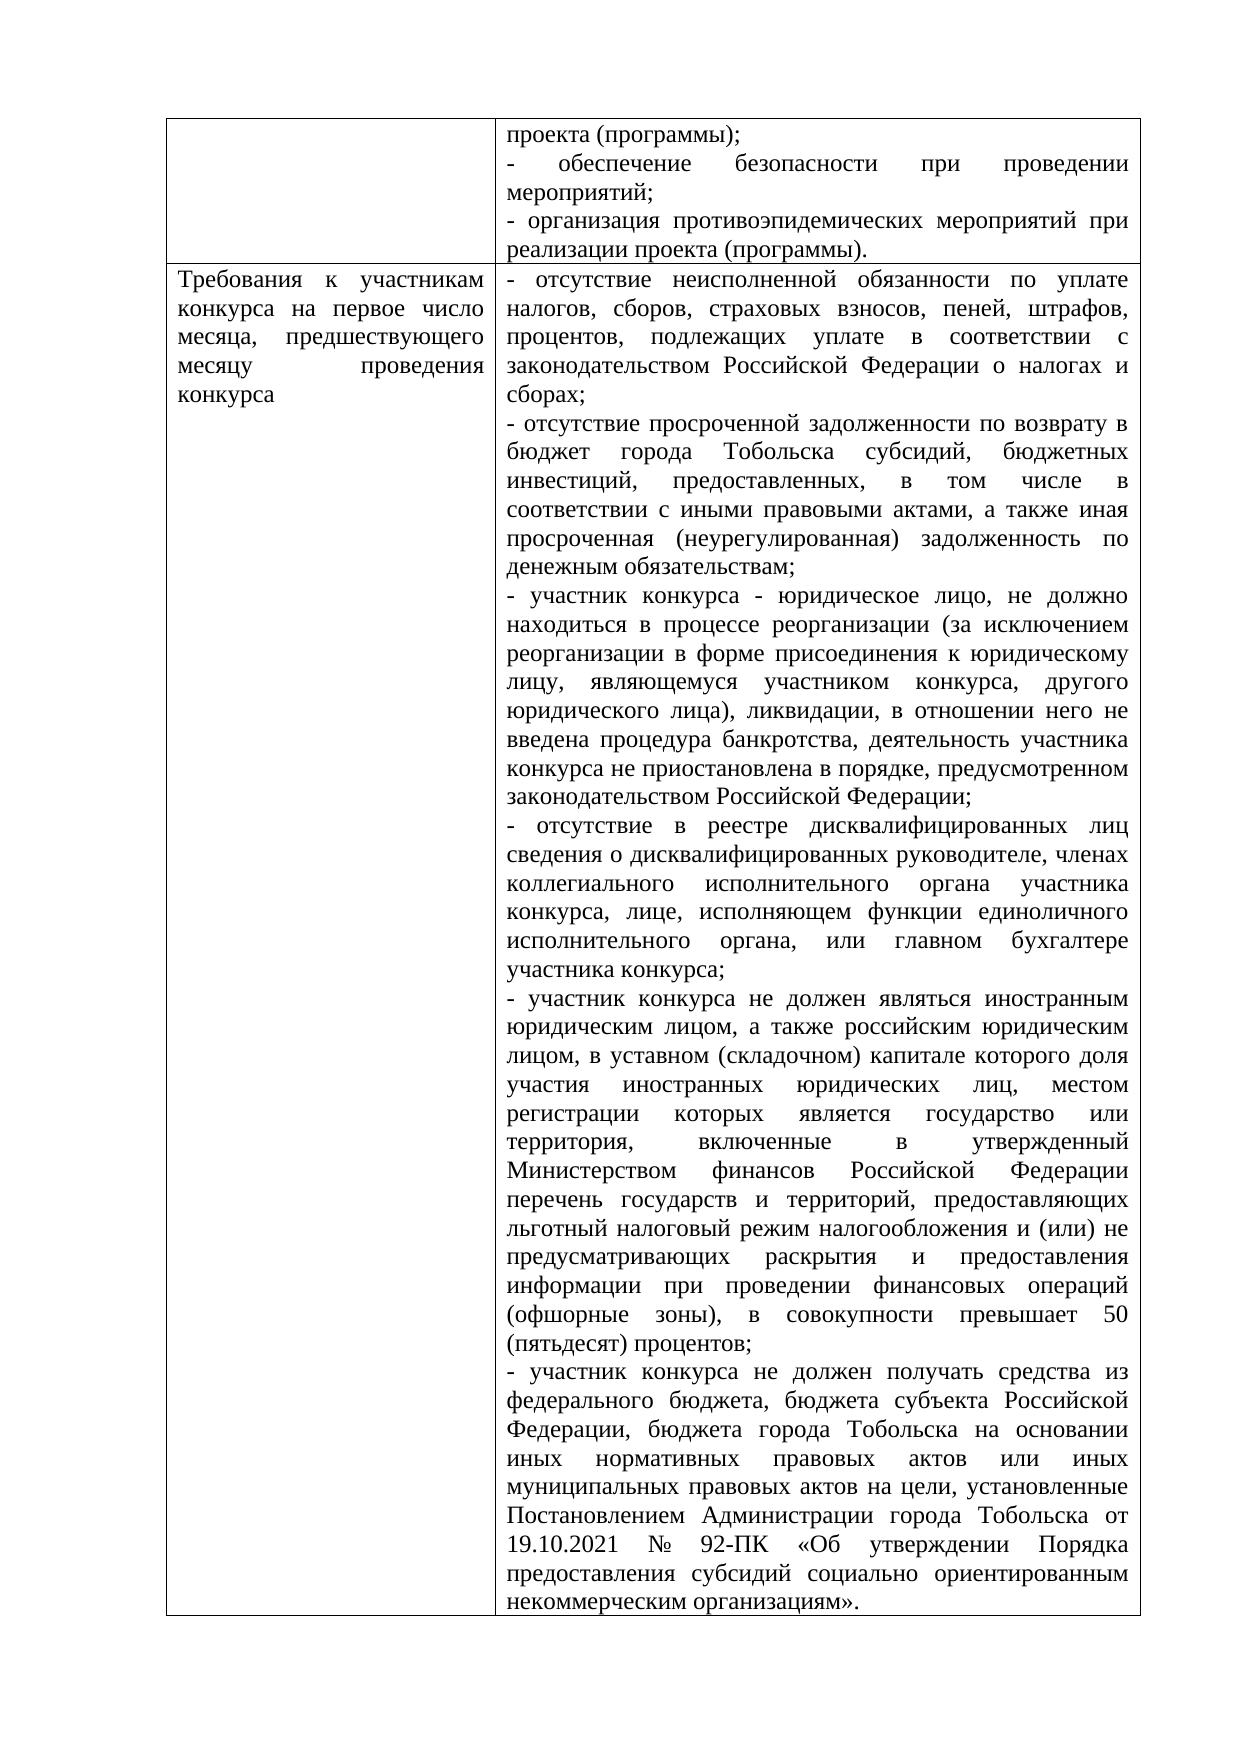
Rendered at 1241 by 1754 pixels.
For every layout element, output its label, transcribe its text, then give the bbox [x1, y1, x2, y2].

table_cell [496, 119, 1140, 263]
table_cell - отсутствие неисполненной обязанности по уплате налогов, сборов, страховых взносов, пеней, штрафов, процентов, подлежащих уплате в соответствии с законодательством Российской Федерации о налогах и сборах; - отсутствие просроченной задолженности по возврату в бюджет города Тобольска субсидий, бюджетных инвестиций, предоставленных, в том числе в соответствии с иными правовыми актами, а также иная просроченная (неурегулированная) задолженность по денежным обязательствам; - участник конкурса - юридическое лицо, не должно находиться в процессе реорганизации (за исключением реорганизации в форме присоединения к юридическому лицу, являющемуся участником конкурса, другого юридического лица), ликвидации, в отношении него не введена процедура банкротства, деятельность участника конкурса не приостановлена в порядке, предусмотренном законодательством Российской Федерации; - отсутствие в реестре дисквалифицированных лиц сведения о дисквалифицированных руководителе, членах коллегиального исполнительного органа участника конкурса, лице, исполняющем функции единоличного исполнительного органа, или главном бухгалтере участника конкурса; - участник конкурса не должен являться иностранным юридическим лицом, а также российским юридическим лицом, в уставном (складочном) капитале которого доля участия иностранных юридических лиц, местом регистрации которых является государство или территория, включенные в утвержденный Министерством финансов Российской Федерации перечень государств и территорий, предоставляющих льготный налоговый режим налогообложения и (или) не предусматривающих раскрытия и предоставления информации при проведении финансовых операций (офшорные зоны), в совокупности превышает 50 (пятьдесят) процентов; - участник конкурса не должен получать средства из федерального бюджета, бюджета субъекта Российской Федерации, бюджета города Тобольска на основании иных нормативных правовых актов или иных муниципальных правовых актов на цели, установленные Постановлением Администрации города Тобольска от 19.10.2021 № 92-ПК «Об утверждении Порядка предоставления субсидий социально ориентированным некоммерческим организациям». [496, 264, 1140, 1615]
table_cell Требования к участникам конкурса на первое число месяца, предшествующего месяцу проведения конкурса [167, 264, 495, 1615]
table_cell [167, 119, 495, 263]
